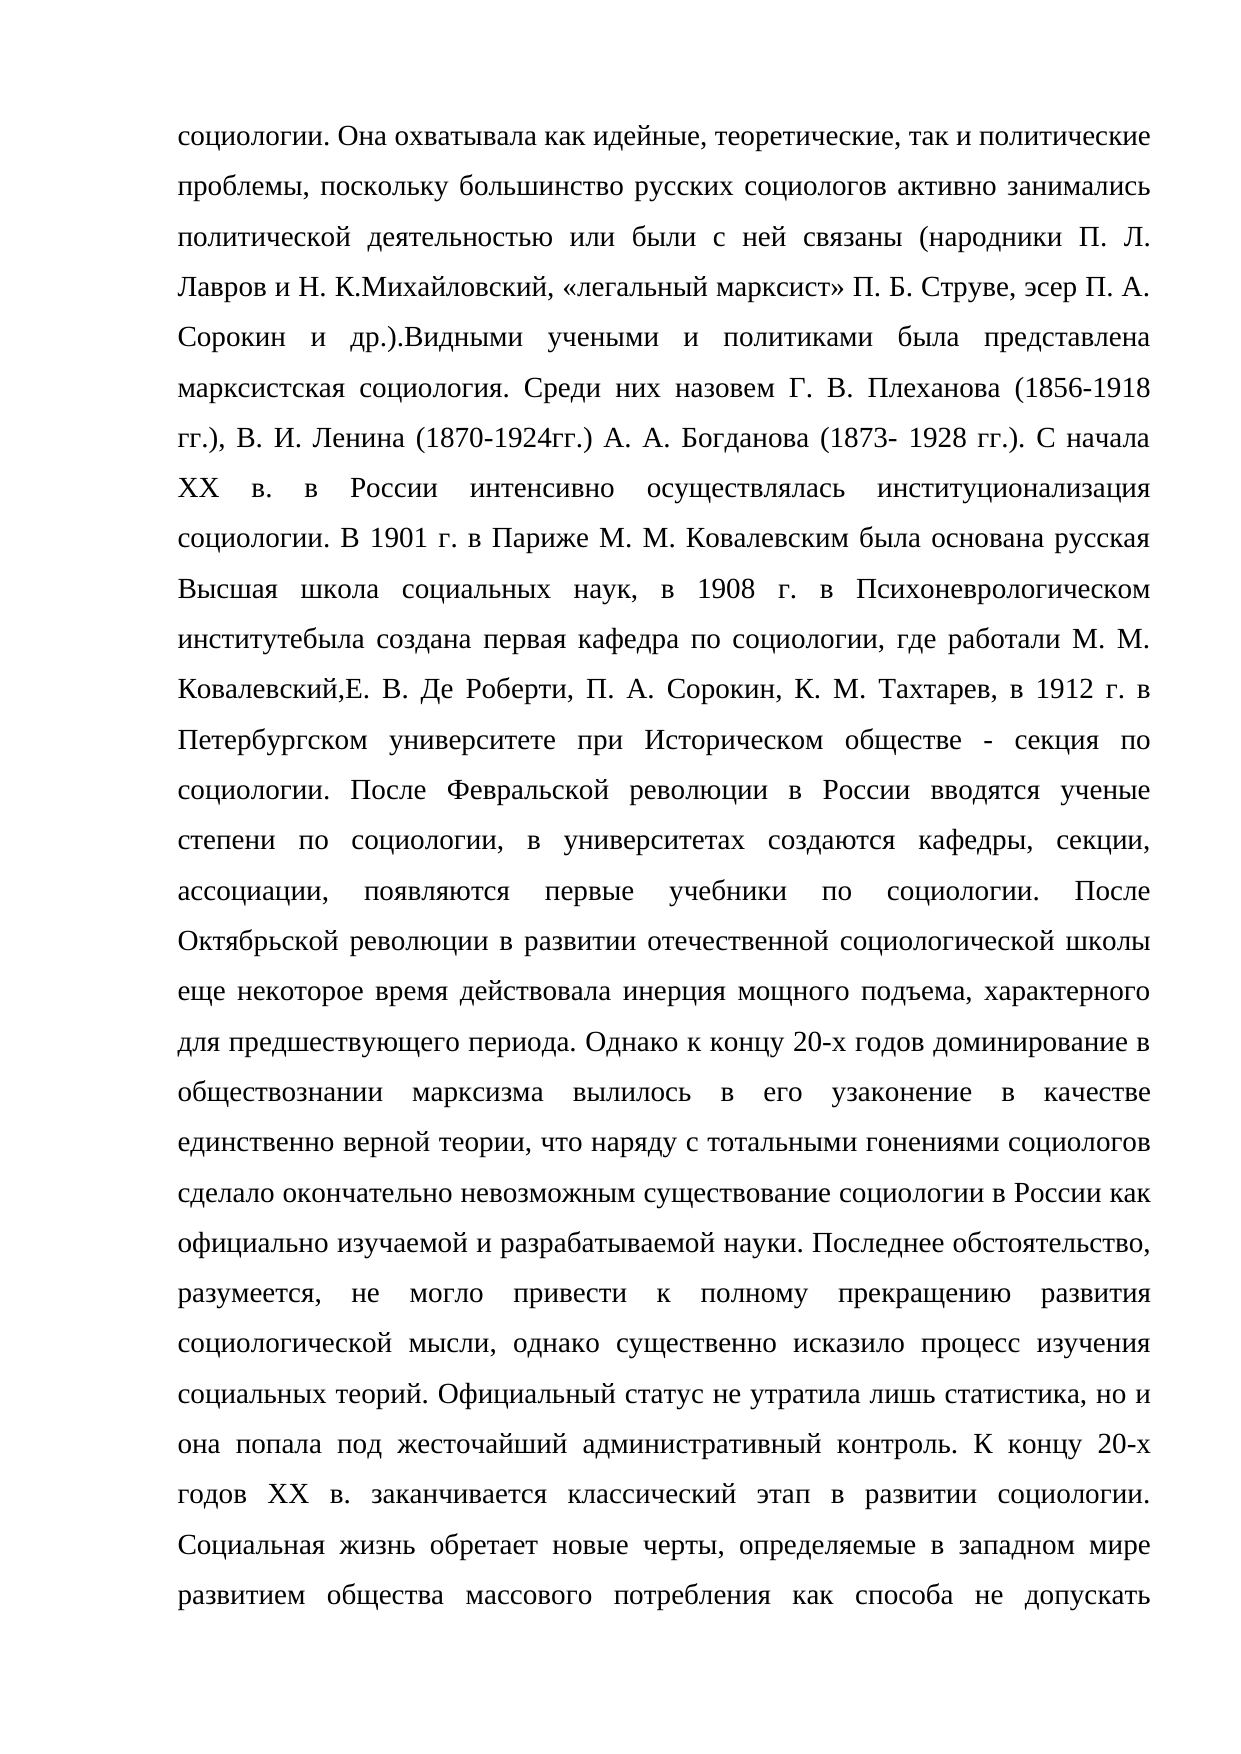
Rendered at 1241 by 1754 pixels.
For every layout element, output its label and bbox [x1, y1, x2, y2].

text [177, 118, 1152, 1611]
